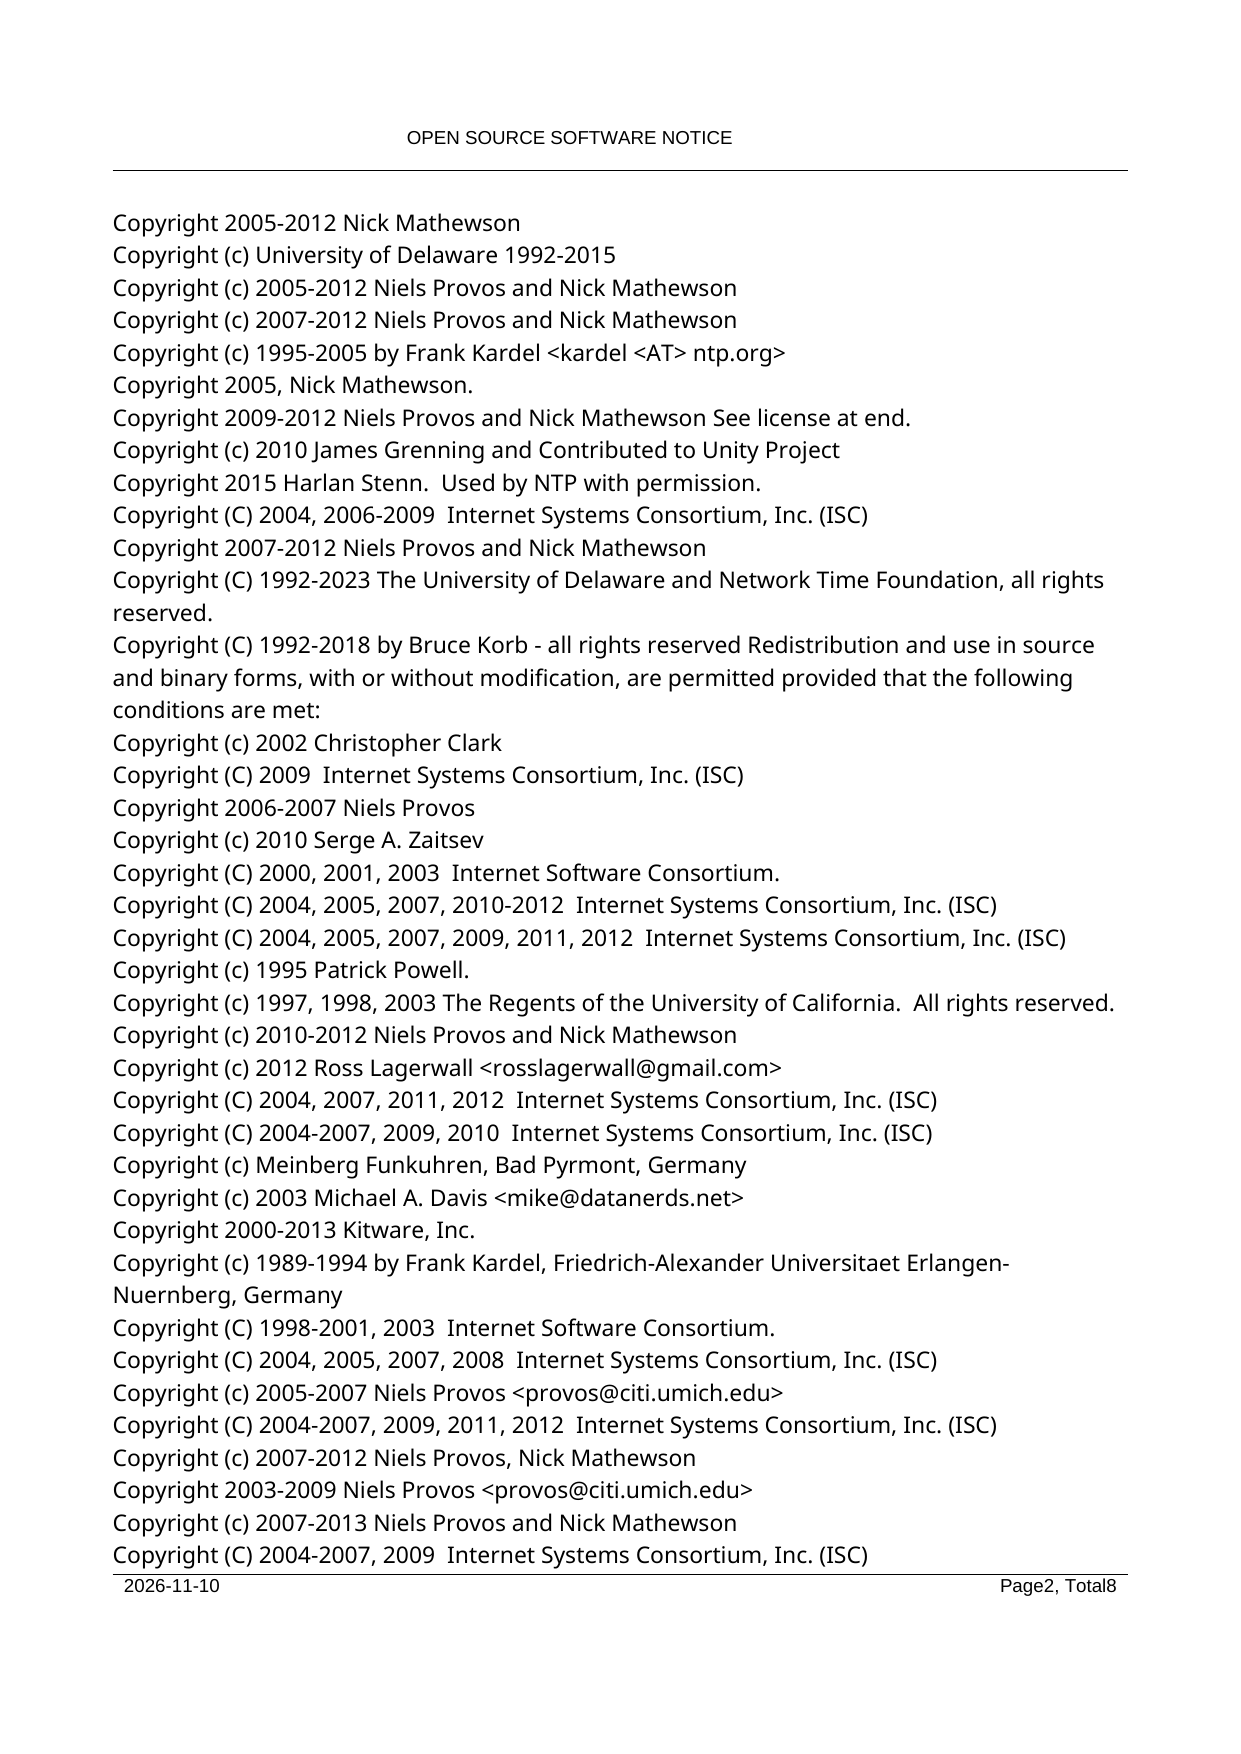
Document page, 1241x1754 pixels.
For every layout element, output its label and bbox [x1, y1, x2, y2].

text [112, 206, 1128, 1571]
